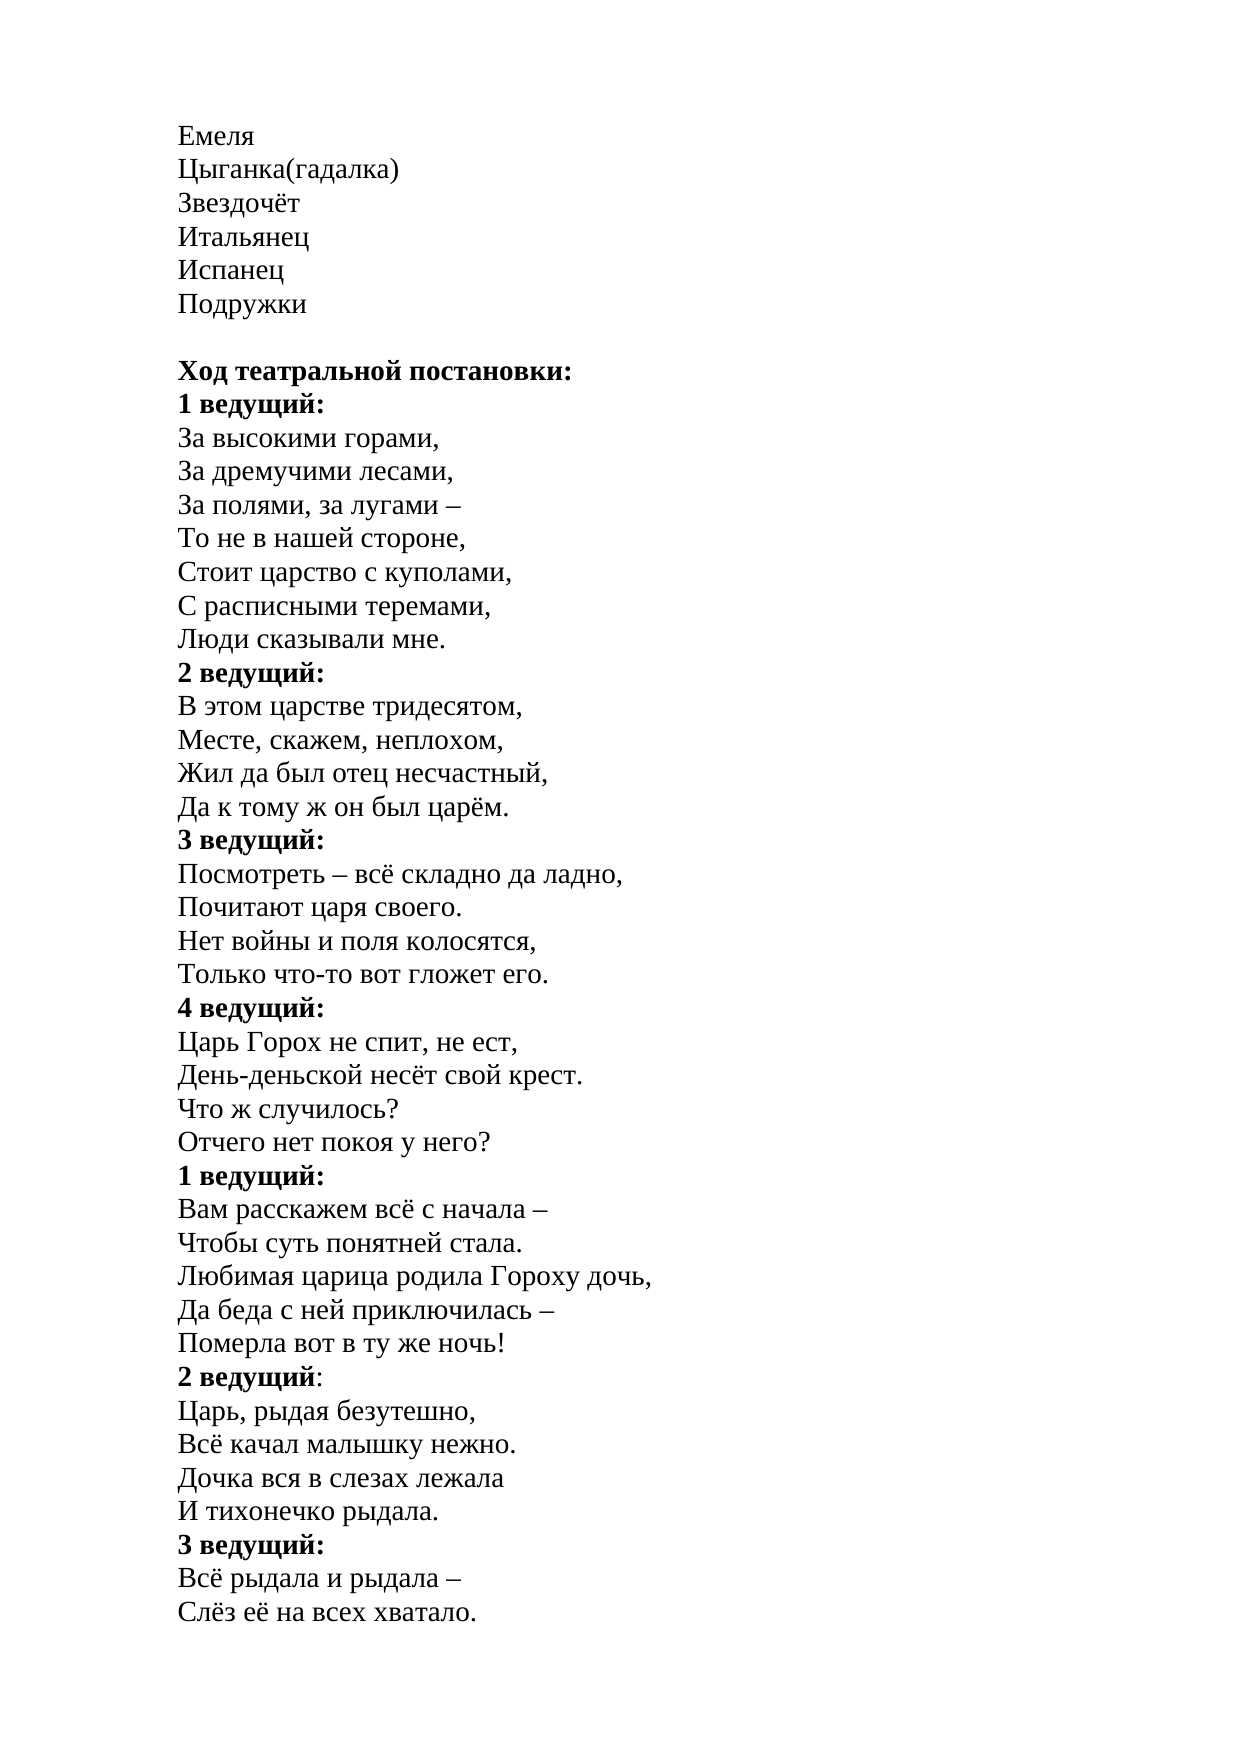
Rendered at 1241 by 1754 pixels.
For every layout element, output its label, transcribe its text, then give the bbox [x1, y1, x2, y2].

text Отчего нет покоя у него? [177, 1124, 1152, 1158]
text 1 ведущий: [177, 1158, 1152, 1191]
text Что ж случилось? [177, 1091, 1152, 1124]
text Звездочёт [177, 185, 1152, 219]
text Померла вот в ту же ночь! [177, 1326, 1152, 1359]
text 2 ведущий: [177, 655, 1152, 688]
text День-деньской несёт свой крест. [177, 1057, 1152, 1091]
text Стоит царство с куполами, [177, 554, 1152, 588]
text За дремучими лесами, [177, 453, 1152, 487]
text Да к тому ж он был царём. [177, 789, 1152, 822]
text Подружки [177, 286, 1152, 319]
text Да беда с ней приключилась – [177, 1292, 1152, 1326]
text Нет войны и поля колосятся, [177, 923, 1152, 957]
text Чтобы суть понятней стала. [177, 1225, 1152, 1258]
text В этом царстве тридесятом, [177, 688, 1152, 722]
text 3 ведущий: [177, 1527, 1152, 1560]
text 1 ведущий: [177, 386, 1152, 420]
text С расписными теремами, [177, 588, 1152, 621]
text За высокими горами, [177, 420, 1152, 453]
text Любимая царица родила Гороху дочь, [177, 1258, 1152, 1292]
text Емеля [177, 118, 1152, 152]
text Дочка вся в слезах лежала [177, 1460, 1152, 1493]
text Слёз её на всех хватало. [177, 1594, 1152, 1627]
text Посмотреть – всё складно да ладно, [177, 856, 1152, 889]
text Испанец [177, 252, 1152, 286]
text Всё качал малышку нежно. [177, 1426, 1152, 1460]
text Вам расскажем всё с начала – [177, 1191, 1152, 1225]
text Только что-то вот гложет его. [177, 957, 1152, 990]
text За полями, за лугами – [177, 487, 1152, 521]
text 2 ведущий: [177, 1359, 1152, 1393]
text Итальянец [177, 219, 1152, 252]
text Цыганка(гадалка) [177, 152, 1152, 185]
text То не в нашей стороне, [177, 521, 1152, 554]
text Почитают царя своего. [177, 889, 1152, 923]
text Царь Горох не спит, не ест, [177, 1024, 1152, 1057]
text Жил да был отец несчастный, [177, 755, 1152, 789]
text Царь, рыдая безутешно, [177, 1393, 1152, 1426]
text 3 ведущий: [177, 822, 1152, 856]
text 4 ведущий: [177, 990, 1152, 1024]
text Ход театральной постановки: [177, 353, 1152, 386]
text И тихонечко рыдала. [177, 1493, 1152, 1527]
text Люди сказывали мне. [177, 621, 1152, 655]
text Всё рыдала и рыдала – [177, 1560, 1152, 1594]
text Месте, скажем, неплохом, [177, 722, 1152, 755]
